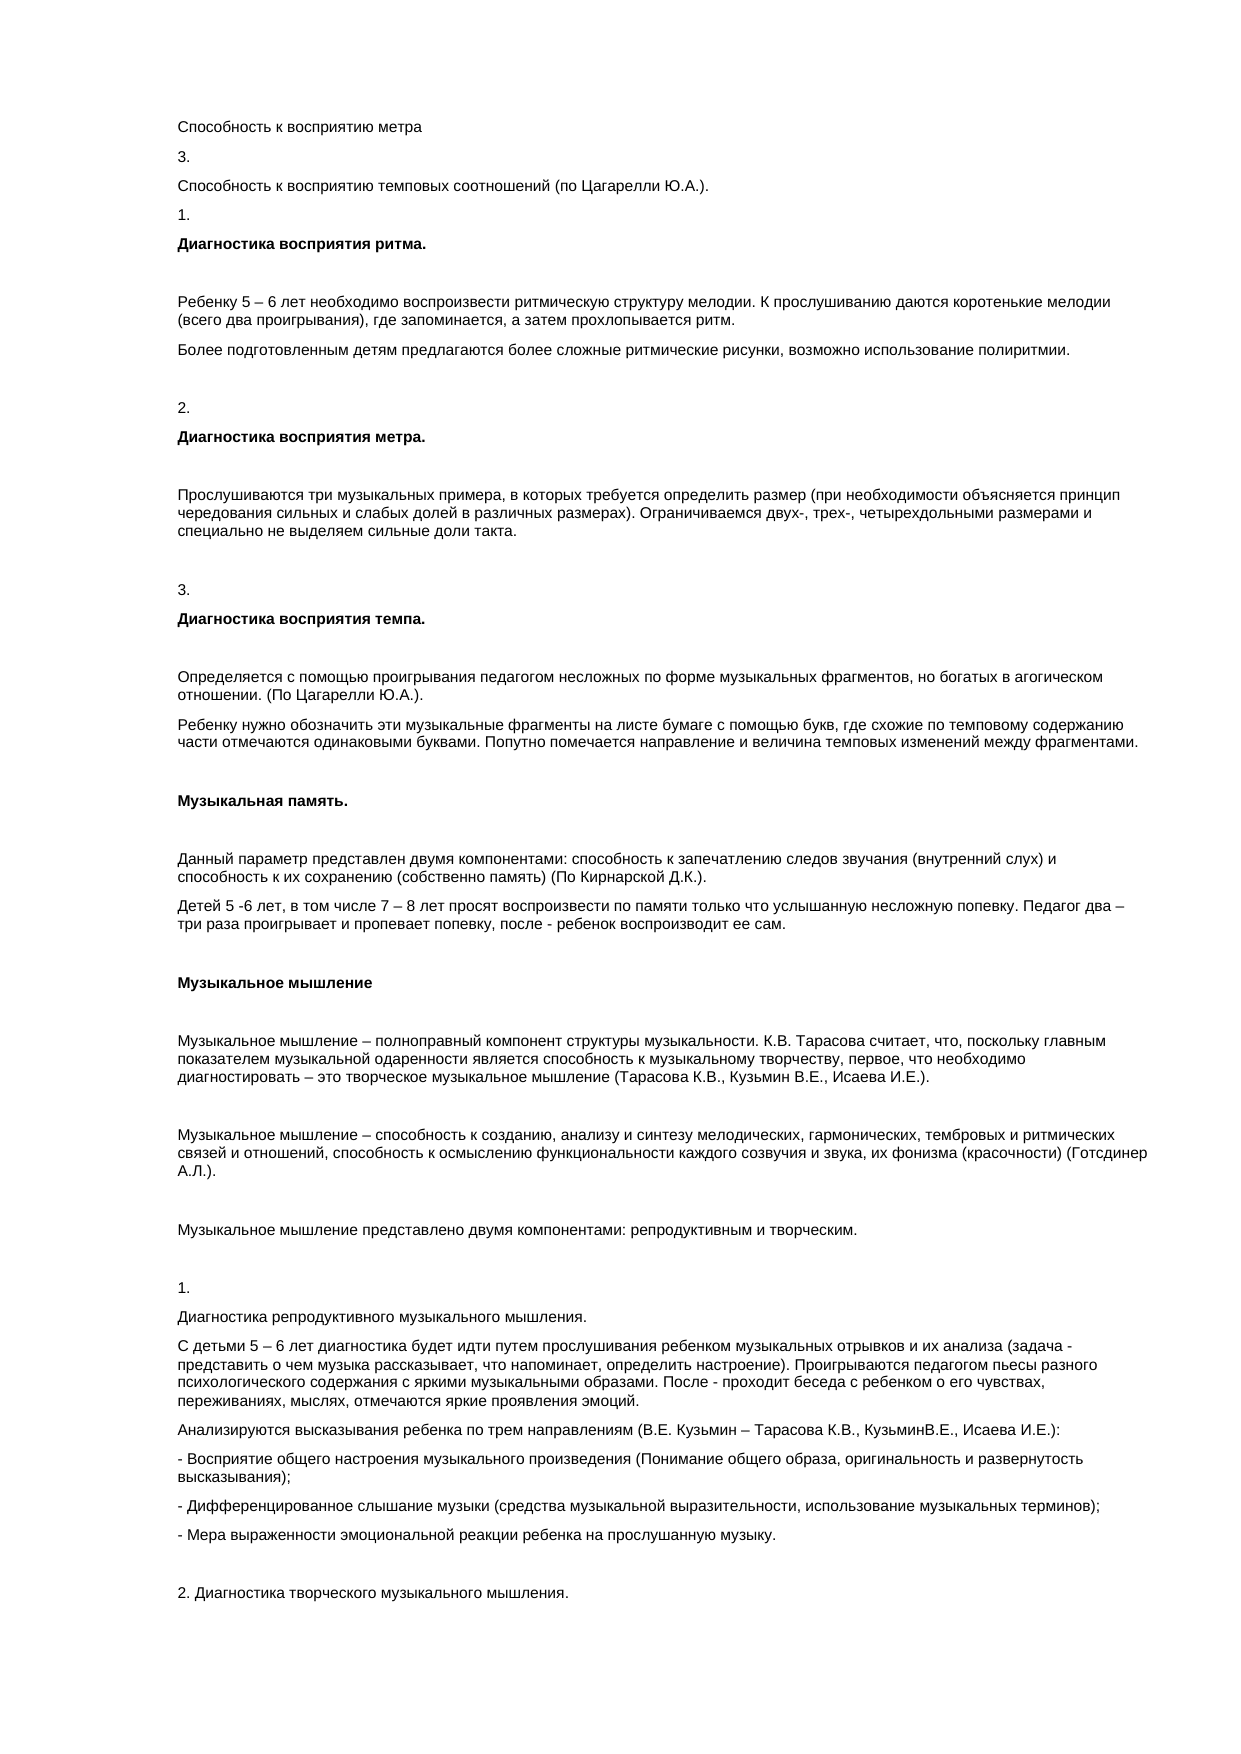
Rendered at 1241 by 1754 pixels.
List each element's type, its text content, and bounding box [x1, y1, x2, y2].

text Диагностика восприятия ритма. [177, 235, 1152, 253]
text 3. [177, 581, 1152, 598]
text 3. [177, 147, 1152, 165]
text Определяется с помощью проигрывания педагогом несложных по форме музыкальных фрагментов, но богатых в агогическом отношении. (По Цагарелли Ю.А.). [177, 668, 1152, 704]
text Музыкальное мышление [177, 973, 1152, 991]
text 2. [177, 399, 1152, 417]
text Диагностика репродуктивного музыкального мышления. [177, 1308, 1152, 1326]
text - Восприятие общего настроения музыкального произведения (Понимание общего образа, оригинальность и развернутость высказывания); [177, 1449, 1152, 1486]
text Музыкальное мышление представлено двумя компонентами: репродуктивным и творческим. [177, 1221, 1152, 1238]
text Более подготовленным детям предлагаются более сложные ритмические рисунки, возможно использование полиритмии. [177, 340, 1152, 358]
text - Мера выраженности эмоциональной реакции ребенка на прослушанную музыку. [177, 1526, 1152, 1544]
text Способность к восприятию темповых соотношений (по Цагарелли Ю.А.). [177, 176, 1152, 194]
text Музыкальное мышление – полноправный компонент структуры музыкальности. К.В. Тарасова считает, что, поскольку главным показателем музыкальной одаренности является способность к музыкальному творчеству, первое, что необходимо диагностировать – это творческое музыкальное мышление (Тарасова К.В., Кузьмин В.Е., Исаева И.Е.). [177, 1032, 1152, 1086]
text Прослушиваются три музыкальных примера, в которых требуется определить размер (при необходимости объясняется принцип чередования сильных и слабых долей в различных размерах). Ограничиваемся двух-, трех-, четырехдольными размерами и специально не выделяем сильные доли такта. [177, 486, 1152, 540]
text Ребенку нужно обозначить эти музыкальные фрагменты на листе бумаге с помощью букв, где схожие по темповому содержанию части отмечаются одинаковыми буквами. Попутно помечается направление и величина темповых изменений между фрагментами. [177, 715, 1152, 751]
text Анализируются высказывания ребенка по трем направлениям (В.Е. Кузьмин – Тарасова К.В., КузьминВ.Е., Исаева И.Е.): [177, 1420, 1152, 1438]
text 2. Диагностика творческого музыкального мышления. [177, 1584, 1152, 1602]
text Ребенку 5 – 6 лет необходимо воспроизвести ритмическую структуру мелодии. К прослушиванию даются коротенькие мелодии (всего два проигрывания), где запоминается, а затем прохлопывается ритм. [177, 293, 1152, 329]
text 1. [177, 206, 1152, 224]
text Данный параметр представлен двумя компонентами: способность к запечатлению следов звучания (внутренний слух) и способность к их сохранению (собственно память) (По Кирнарской Д.К.). [177, 850, 1152, 886]
text Музыкальная память. [177, 792, 1152, 809]
text Диагностика восприятия метра. [177, 428, 1152, 446]
text Музыкальное мышление – способность к созданию, анализу и синтезу мелодических, гармонических, тембровых и ритмических связей и отношений, способность к осмыслению функциональности каждого созвучия и звука, их фонизма (красочности) (Готсдинер А.Л.). [177, 1126, 1152, 1180]
text 1. [177, 1279, 1152, 1297]
text Диагностика восприятия темпа. [177, 610, 1152, 628]
text Способность к восприятию метра [177, 118, 1152, 136]
text С детьми 5 – 6 лет диагностика будет идти путем прослушивания ребенком музыкальных отрывков и их анализа (задача - представить о чем музыка рассказывает, что напоминает, определить настроение). Проигрываются педагогом пьесы разного психологического содержания с яркими музыкальными образами. После - проходит беседа с ребенком о его чувствах, переживаниях, мыслях, отмечаются яркие проявления эмоций. [177, 1337, 1152, 1409]
text - Дифференцированное слышание музыки (средства музыкальной выразительности, использование музыкальных терминов); [177, 1497, 1152, 1515]
text Детей 5 -6 лет, в том числе 7 – 8 лет просят воспроизвести по памяти только что услышанную несложную попевку. Педагог два – три раза проигрывает и пропевает попевку, после - ребенок воспроизводит ее сам. [177, 897, 1152, 933]
